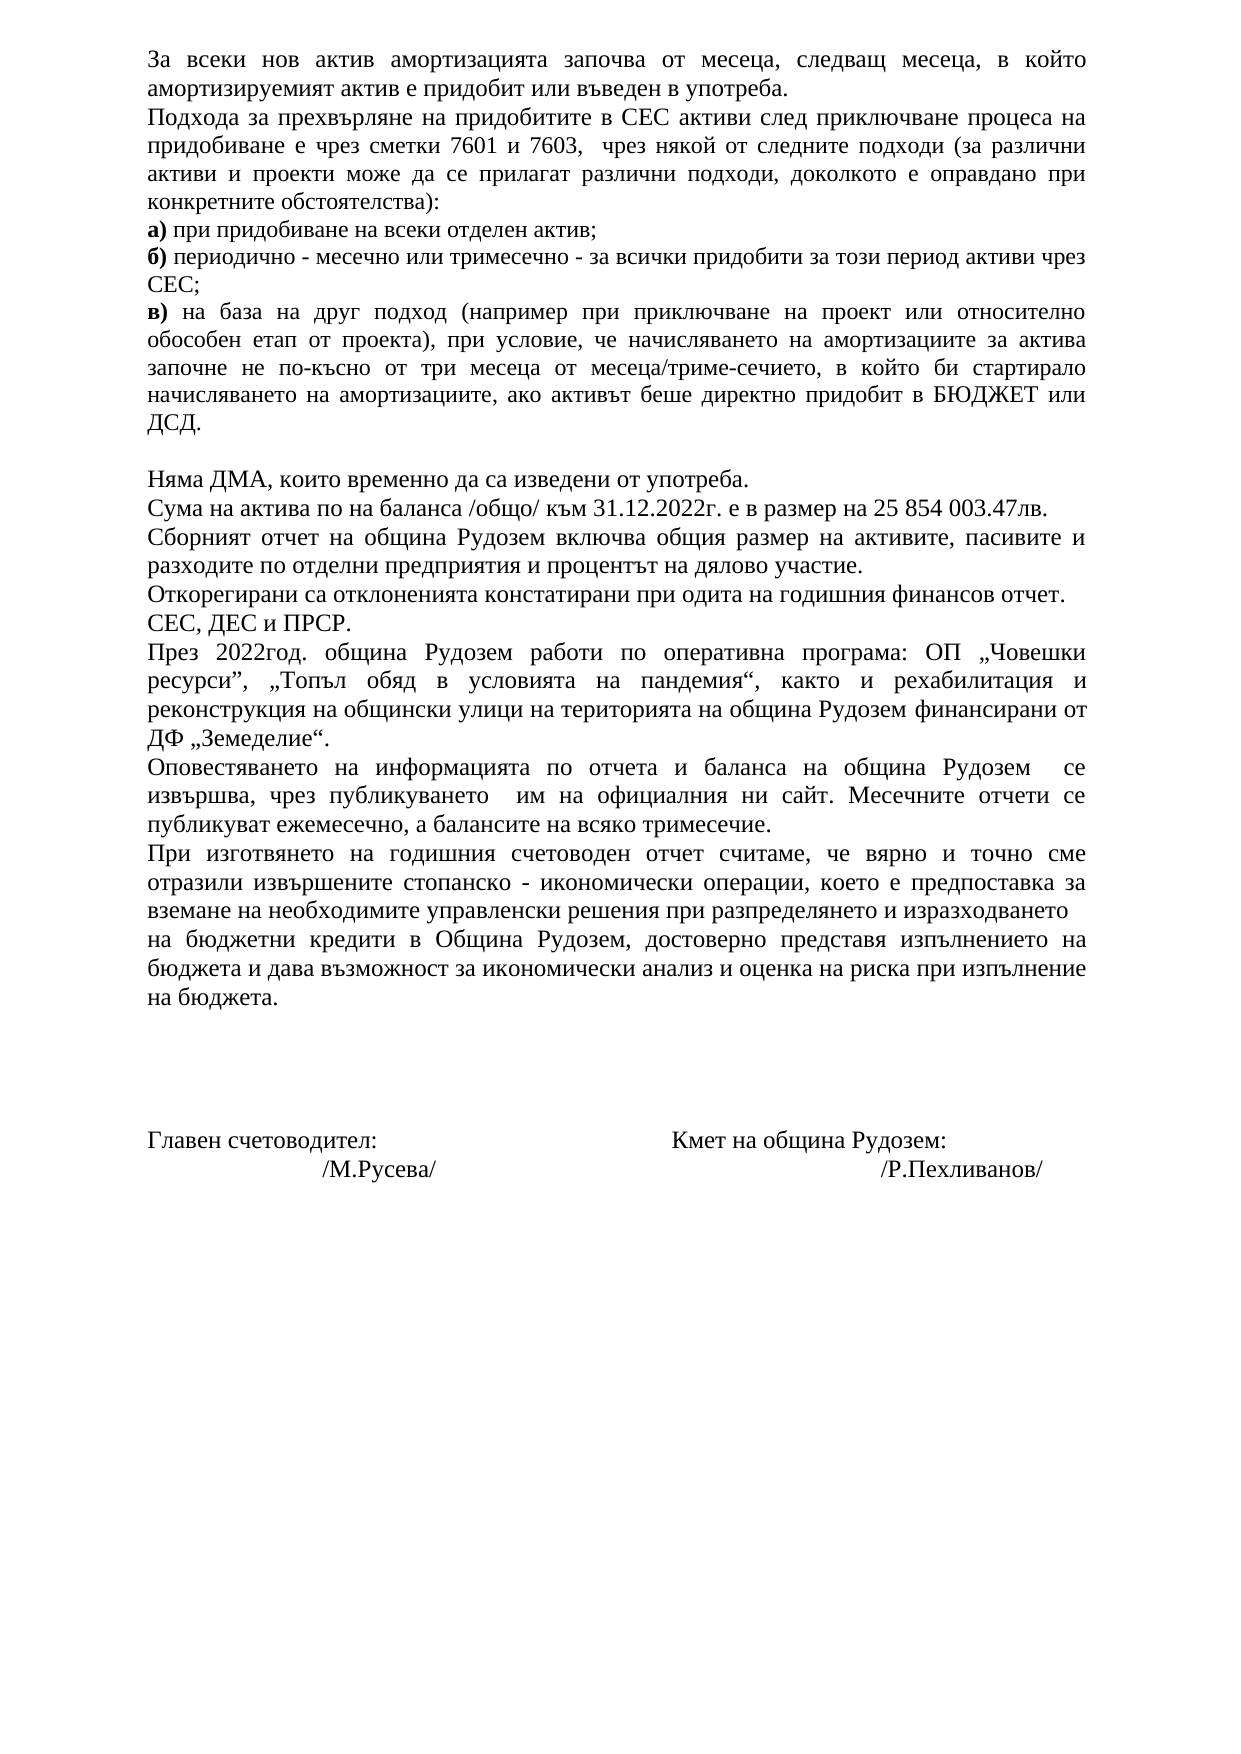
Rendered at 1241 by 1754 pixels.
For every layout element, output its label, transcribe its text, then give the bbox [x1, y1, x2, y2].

text б) периодично - месечно или тримесечно - за всички придобити за този период активи чрез СЕС; [147, 242, 1087, 297]
text Главен счетоводител: Кмет на община Рудозем: [147, 1125, 1087, 1154]
text Няма ДМА, които временно да са изведени от употреба. [147, 464, 1087, 493]
text Оповестяването на информацията по отчета и баланса на община Рудозем се извършва, чрез публикуването им на официалния ни сайт. Месечните отчети се публикуват ежемесечно, а балансите на всяко тримесечие. [147, 752, 1087, 838]
text в) на база на друг подход (например при приключване на проект или относително обособен етап от проекта), при условие, че начисляването на амортизациите за актива започне не по-късно от три месеца от месеца/триме-сечието, в който би стартирало начисляването на амортизациите, ако активът беше директно придобит в БЮДЖЕТ или ДСД. [147, 297, 1087, 435]
text Откорегирани са отклоненията констатирани при одита на годишния финансов отчет. [147, 579, 1087, 608]
text През 2022год. община Рудозем работи по оперативна програма: ОП „Човешки ресурси”, „Топъл обяд в условията на пандемия“, както и рехабилитация и реконструкция на общински улици на територията на община Рудозем финансирани от ДФ „Земеделие“. [147, 637, 1087, 752]
text а) при придобиване на всеки отделен актив; [147, 214, 1087, 242]
text Подхода за прехвърляне на придобитите в СЕС активи след приключване процеса на придобиване е чрез сметки 7601 и 7603, чрез някой от следните подходи (за различни активи и проекти може да се прилагат различни подходи, доколкото е оправдано при конкретните обстоятелства): [147, 102, 1087, 214]
text Сборният отчет на община Рудозем включва общия размер на активите, пасивите и разходите по отделни предприятия и процентът на дялово участие. [147, 522, 1087, 579]
text на бюджетни кредити в Община Рудозем, достоверно представя изпълнението на бюджета и дава възможност за икономически анализ и оценка на риска при изпълнение на бюджета. [147, 924, 1087, 1010]
text /М.Русева/ /Р.Пехливанов/ [147, 1154, 1087, 1183]
text СЕС, ДЕС и ПРСР. [147, 608, 1087, 637]
text За всеки нов актив амортизацията започва от месеца, следващ месеца, в който амортизируемият актив е придобит или въведен в употреба. [147, 44, 1087, 102]
text При изготвянето на годишния счетоводен отчет считаме, че вярно и точно сме отразили извършените стопанско - икономически операции, което е предпоставка за вземане на необходимите управленски решения при разпределянето и изразходването [147, 838, 1087, 924]
text Сума на актива по на баланса /общо/ към 31.12.2022г. е в размер на 25 854 003.47лв. [147, 493, 1087, 522]
